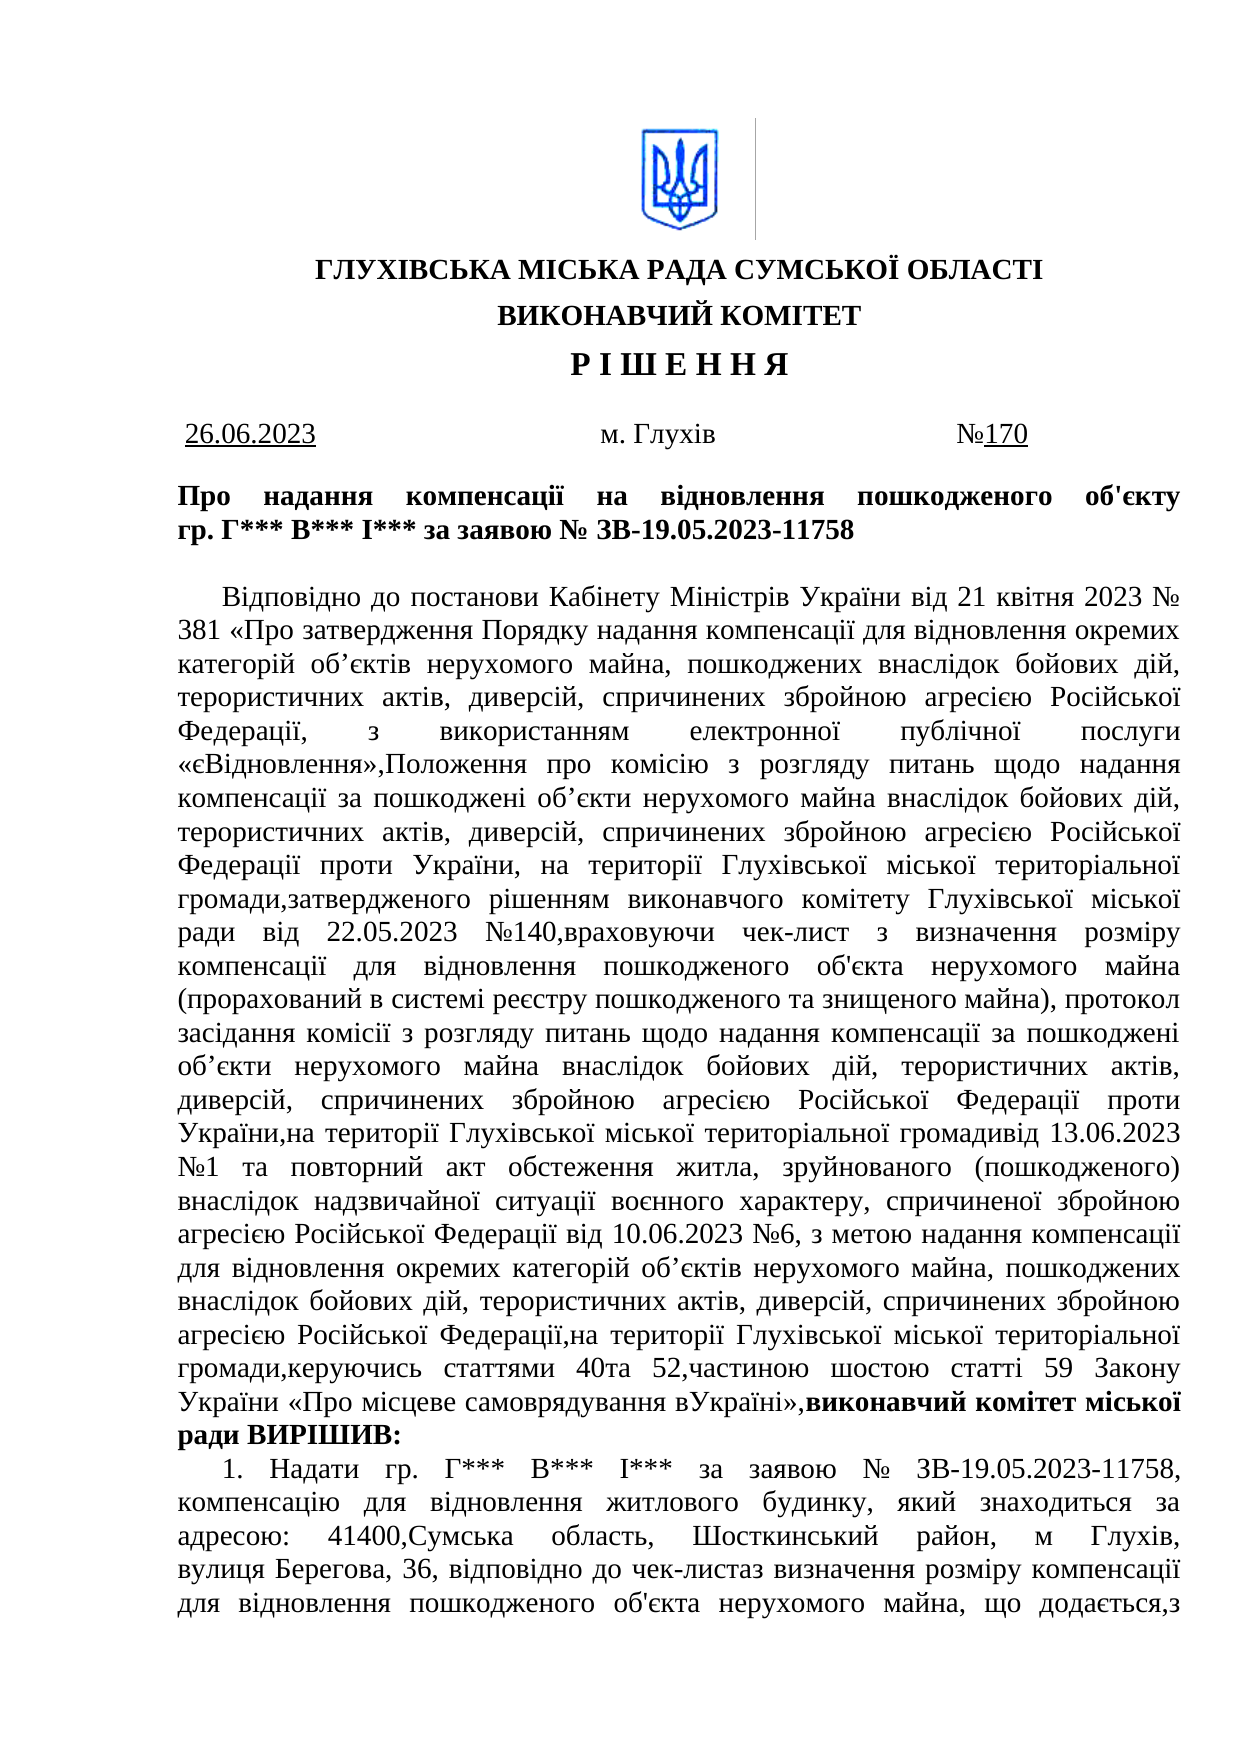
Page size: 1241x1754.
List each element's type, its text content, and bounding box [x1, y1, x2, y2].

picture [602, 118, 756, 240]
subtitle Р І Ш Е Н Н Я [177, 344, 1181, 382]
subtitle ВИКОНАВЧИЙ КОМІТЕТ [177, 298, 1181, 332]
subtitle Про надання компенсації на відновлення пошкодженого об'єкту гр. Г*** В*** І*** за заявою № ЗВ-19.05.2023-11758 [596, 512, 1181, 545]
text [177, 1451, 1181, 1619]
subtitle ГЛУХІВСЬКА МІСЬКА РАДА СУМСЬКОЇ ОБЛАСТІ [177, 252, 1181, 286]
subtitle 26.06.2023 м. Глухів №170 [177, 416, 1181, 449]
text Відповідно до постанови Кабінету Міністрів України від 21 квітня 2023 № 381 «Про затвердження Порядку надання компенсації для відновлення окремих категорій об’єктів нерухомого майна, пошкоджених внаслідок бойових дій, терористичних актів, диверсій, спричинених збройною агресією Російської Федерації, з використанням електронної публічної послуги «єВідновлення»,Положення про комісію з розгляду питань щодо надання компенсації за пошкоджені об’єкти нерухомого майна внаслідок бойових дій, терористичних актів, диверсій, спричинених збройною агресією Російської Федерації проти України, на території Глухівської міської територіальної громади,затвердженого рішенням виконавчого комітету Глухівської міської ради від 22.05.2023 №140,враховуючи чек-лист з визначення розміру компенсації для відновлення пошкодженого об'єкта нерухомого майна (прорахований в системі реєстру пошкодженого та знищеного майна), протокол засідання комісії з розгляду питань щодо надання компенсації за пошкоджені об’єкти нерухомого майна внаслідок бойових дій, терористичних актів, диверсій, спричинених збройною агресією Російської Федерації проти України,на території Глухівської міської територіальної громадивід 13.06.2023 №1 та повторний акт обстеження житла, зруйнованого (пошкодженого) внаслідок надзвичайної ситуації воєнного характеру, спричиненої збройною агресією Російської Федерації від 10.06.2023 №6, з метою надання компенсації для відновлення окремих категорій об’єктів нерухомого майна, пошкоджених внаслідок бойових дій, терористичних актів, диверсій, спричинених збройною агресією Російської Федерації,на території Глухівської міської територіальної громади,керуючись статтями 40та 52,частиною шостою статті 59 Закону України «Про місцеве самоврядування вУкраїні»,виконавчий комітет міської ради ВИРІШИВ: [177, 579, 1181, 1451]
